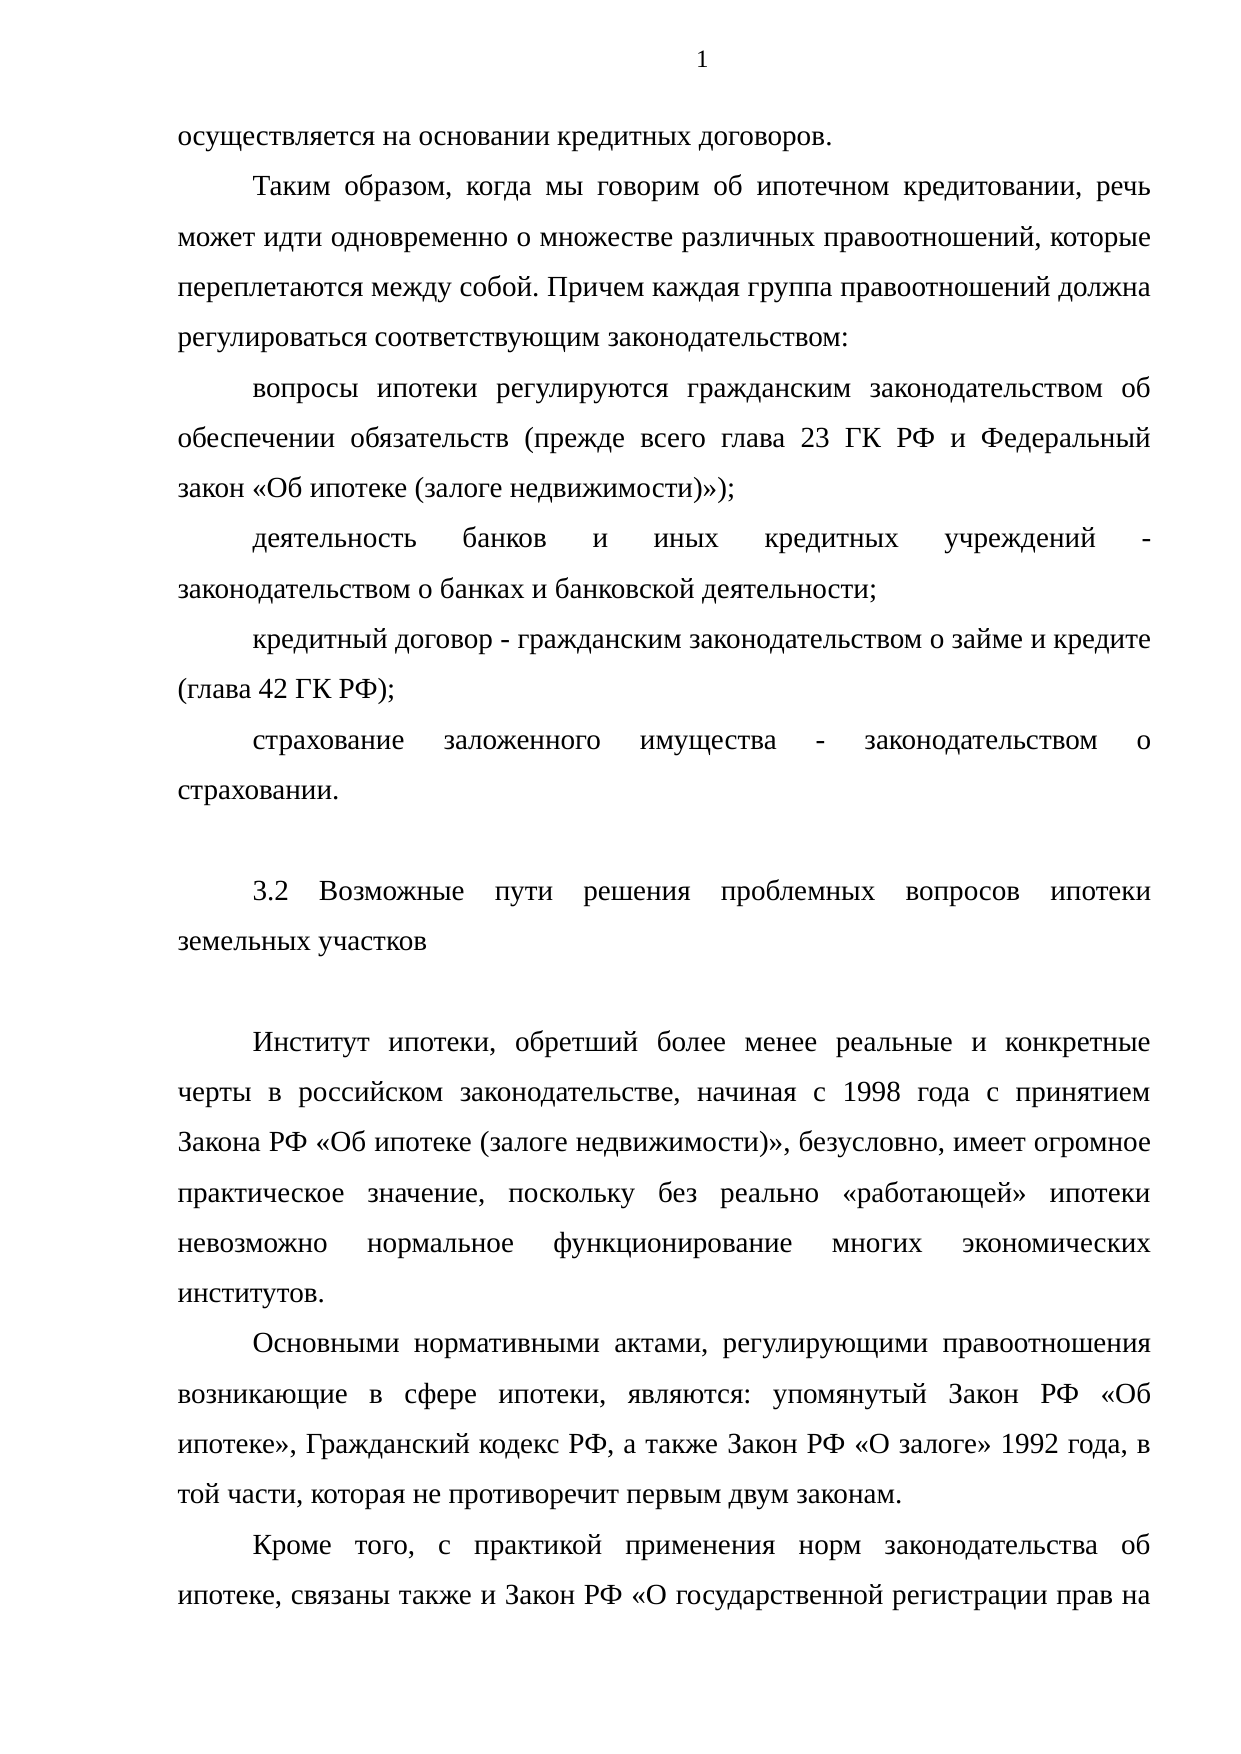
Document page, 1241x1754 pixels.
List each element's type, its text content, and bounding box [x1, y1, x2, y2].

text Таким образом, когда мы говорим об ипотечном кредитовании, речь может идти одновременно о множестве различных правоотношений, которые переплетаются между собой. Причем каждая группа правоотношений должна регулироваться соответствующим законодательством: [177, 168, 1152, 353]
text деятельность банков и иных кредитных учреждений - законодательством о банках и банковской деятельности; [177, 521, 1152, 604]
text 3.2 Возможные пути решения проблемных вопросов ипотеки земельных участков [177, 873, 1152, 957]
text Основными нормативными актами, регулирующими правоотношения возникающие в сфере ипотеки, являются: упомянутый Закон РФ «Об ипотеке», Гражданский кодекс РФ, а также Закон РФ «О залоге» 1992 года, в той части, которая не противоречит первым двум законам. [177, 1326, 1152, 1510]
text Институт ипотеки, обретший более менее реальные и конкретные черты в российском законодательстве, начиная с 1998 года с принятием Закона РФ «Об ипотеке (залоге недвижимости)», безусловно, имеет огромное практическое значение, поскольку без реально «работающей» ипотеки невозможно нормальное функционирование многих экономических институтов. [177, 1024, 1152, 1309]
text кредитный договор - гражданским законодательством о займе и кредите (глава 42 ГК РФ); [177, 621, 1152, 705]
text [177, 1527, 1152, 1611]
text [177, 118, 1152, 152]
text вопросы ипотеки регулируются гражданским законодательством об обеспечении обязательств (прежде всего глава 23 ГК РФ и Федеральный закон «Об ипотеке (залоге недвижимости)»); [177, 370, 1152, 504]
text страхование заложенного имущества - законодательством о страховании. [177, 722, 1152, 806]
